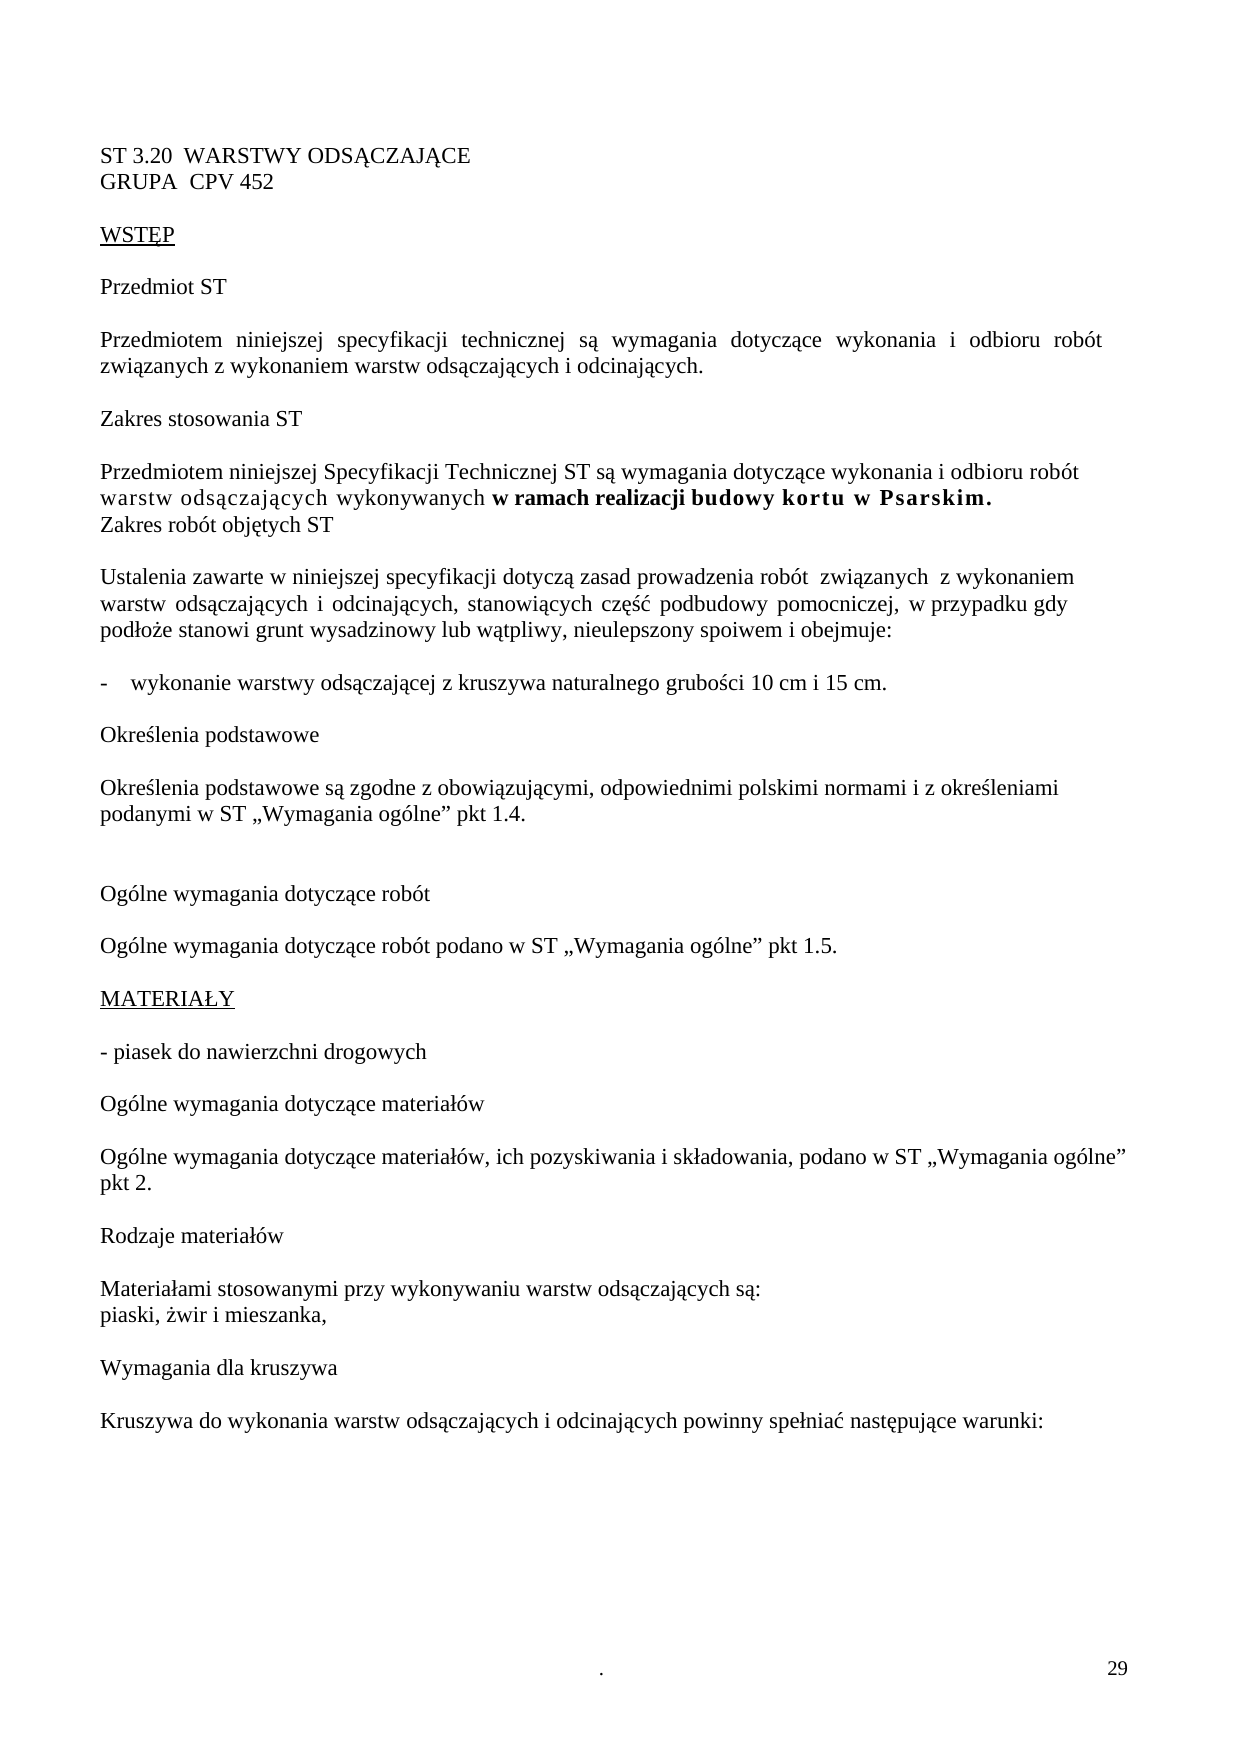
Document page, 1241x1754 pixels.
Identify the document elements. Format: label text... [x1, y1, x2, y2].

list Materiałami stosowanymi przy wykonywaniu warstw odsączających są: [100, 1275, 1140, 1301]
list ST 3.20 WARSTWY ODSĄCZAJĄCE [100, 142, 1140, 168]
list GRUPA CPV 452 [100, 168, 1140, 194]
list piaski, żwir i mieszanka, [100, 1301, 1140, 1328]
list - piasek do nawierzchni drogowych [100, 1038, 1140, 1064]
list Ogólne wymagania dotyczące robót [100, 879, 1140, 906]
list - wykonanie warstwy odsączającej z kruszywa naturalnego grubości 10 cm i 15 cm. [100, 669, 1140, 695]
list Zakres robót objętych ST [100, 511, 1140, 537]
list Ogólne wymagania dotyczące materiałów, ich pozyskiwania i składowania, podano w ST „Wymagania ogólne” pkt 2. [100, 1143, 1140, 1196]
list Wymagania dla kruszywa [100, 1354, 1140, 1380]
list MATERIAŁY [100, 985, 1140, 1011]
list Zakres stosowania ST [100, 405, 1140, 432]
list WSTĘP [100, 221, 1140, 247]
list Określenia podstawowe [100, 721, 1140, 748]
text Przedmiotem niniejszej Specyfikacji Technicznej ST są wymagania dotyczące wykonania i odbioru robót warstw odsączających wykonywanych w ramach realizacji budowy kortu w Psarskim. [100, 458, 1140, 511]
list Przedmiotem niniejszej specyfikacji technicznej są wymagania dotyczące wykonania i odbioru robót związanych z wykonaniem warstw odsączających i odcinających. [100, 326, 1140, 379]
list Ogólne wymagania dotyczące robót podano w ST „Wymagania ogólne” pkt 1.5. [100, 932, 1140, 959]
list Ogólne wymagania dotyczące materiałów [100, 1090, 1140, 1117]
list Ustalenia zawarte w niniejszej specyfikacji dotyczą zasad prowadzenia robót związanych z wykonaniem warstw odsączających i odcinających, stanowiących część podbudowy pomocniczej, w przypadku gdy podłoże stanowi grunt wysadzinowy lub wątpliwy, nieulepszony spoiwem i obejmuje: [100, 563, 1140, 642]
list Kruszywa do wykonania warstw odsączających i odcinających powinny spełniać następujące warunki: [100, 1407, 1140, 1433]
list Określenia podstawowe są zgodne z obowiązującymi, odpowiednimi polskimi normami i z określeniami podanymi w ST „Wymagania ogólne” pkt 1.4. [100, 774, 1140, 827]
list Przedmiot ST [100, 273, 1140, 300]
list Rodzaje materiałów [100, 1222, 1140, 1248]
